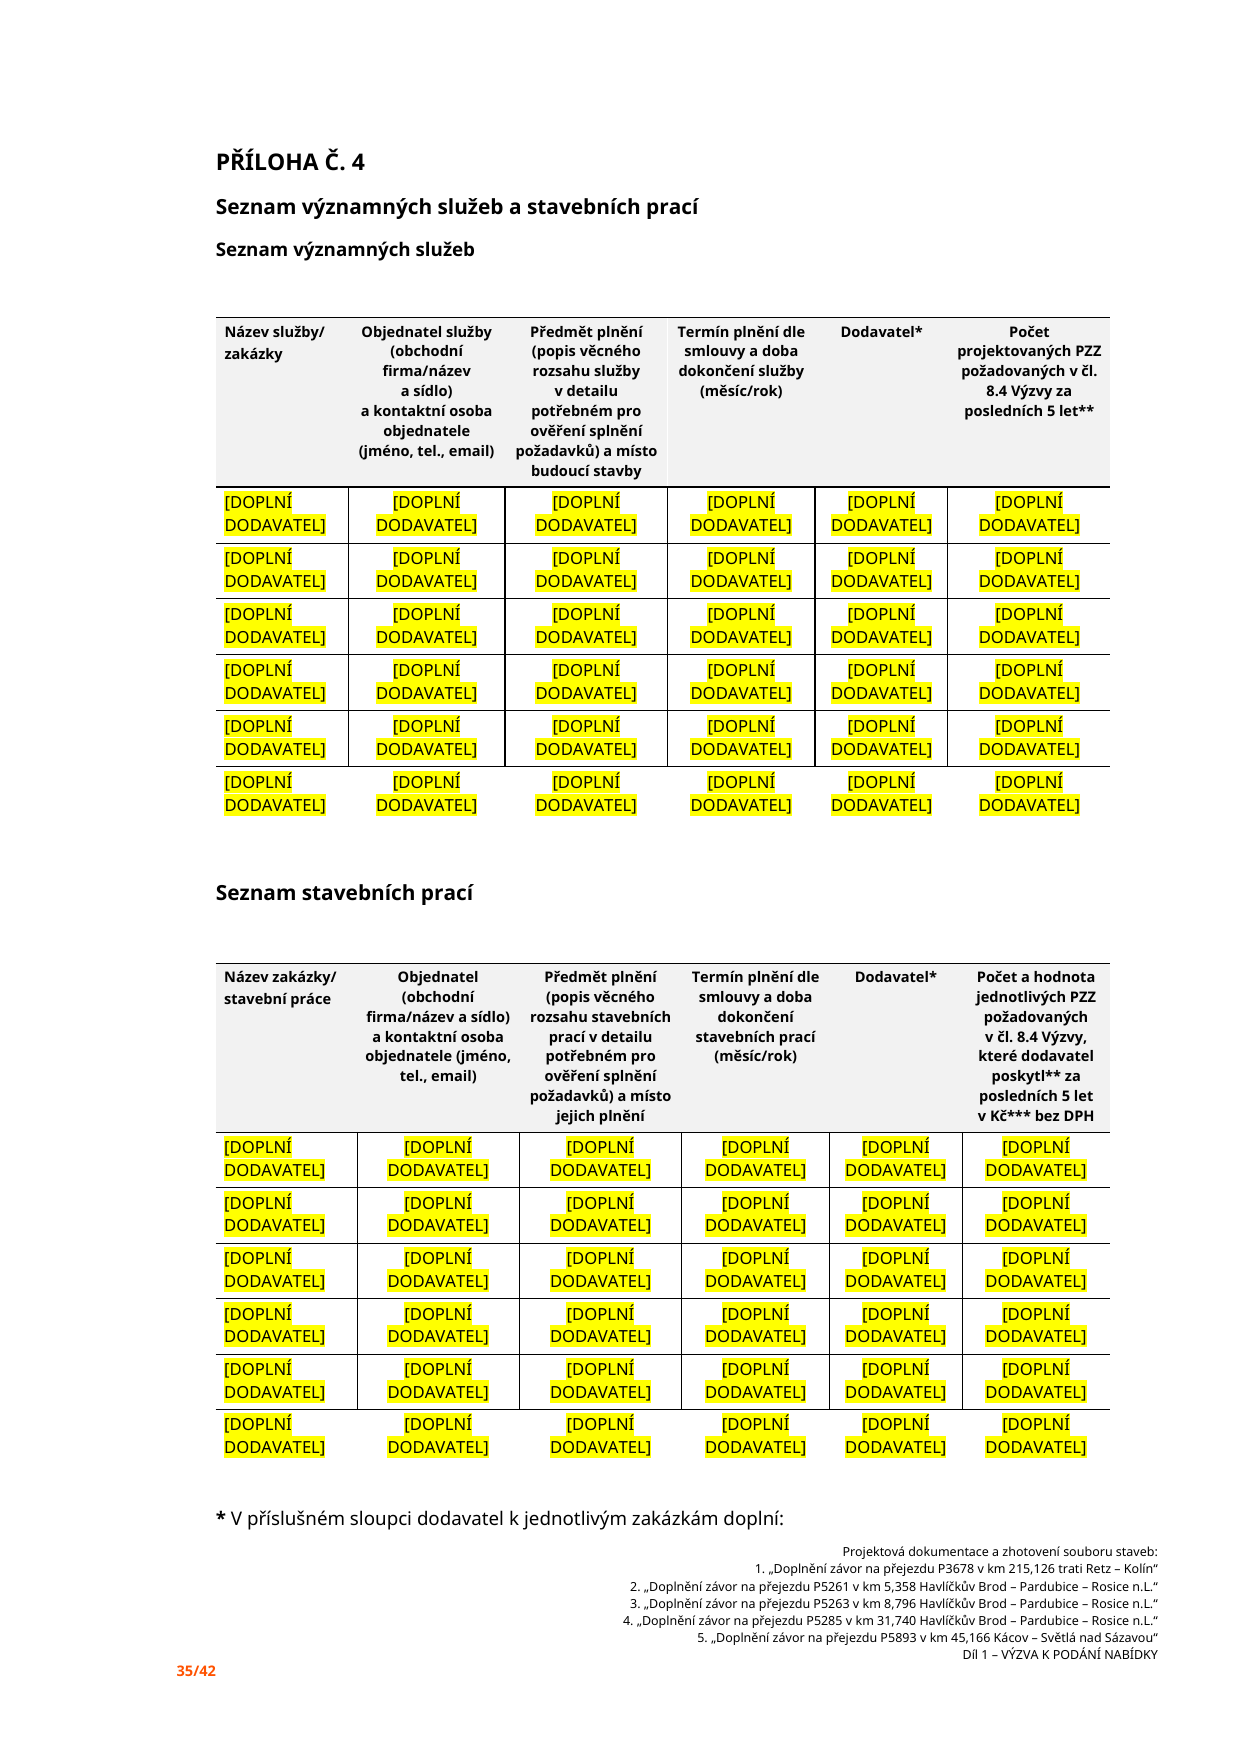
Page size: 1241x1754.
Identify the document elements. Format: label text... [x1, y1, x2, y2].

table_cell [DOPLNÍ DODAVATEL] [816, 488, 947, 542]
table_cell [DOPLNÍ DODAVATEL] [506, 599, 667, 654]
table_cell [DOPLNÍ DODAVATEL] [216, 767, 348, 822]
table_cell [DOPLNÍ DODAVATEL] [829, 1410, 962, 1464]
table_cell [DOPLNÍ DODAVATEL] [948, 655, 1110, 710]
table_cell [DOPLNÍ DODAVATEL] [519, 1410, 682, 1464]
table_cell [DOPLNÍ DODAVATEL] [668, 655, 814, 710]
table_cell [DOPLNÍ DODAVATEL] [358, 1355, 519, 1409]
table_cell [DOPLNÍ DODAVATEL] [216, 488, 348, 542]
table_cell [DOPLNÍ DODAVATEL] [816, 544, 947, 598]
table_cell [DOPLNÍ DODAVATEL] [815, 767, 948, 822]
table_cell [DOPLNÍ DODAVATEL] [682, 1188, 829, 1243]
table_cell [DOPLNÍ DODAVATEL] [962, 1410, 1110, 1464]
table_cell [DOPLNÍ DODAVATEL] [948, 488, 1110, 542]
text Seznam stavebních prací [216, 878, 1122, 907]
text Seznam významných služeb a stavebních prací [216, 192, 1122, 221]
table_cell [DOPLNÍ DODAVATEL] [682, 1410, 829, 1464]
table_cell [DOPLNÍ DODAVATEL] [668, 544, 814, 598]
table_cell [DOPLNÍ DODAVATEL] [830, 1133, 962, 1187]
table_header Objednatel služby (obchodní firma/název a sídlo) a kontaktní osoba objednatele (jméno, tel., email) [348, 318, 505, 486]
table_cell [DOPLNÍ DODAVATEL] [349, 544, 504, 598]
table_cell [DOPLNÍ DODAVATEL] [668, 599, 814, 654]
table_cell [DOPLNÍ DODAVATEL] [520, 1133, 681, 1187]
text Seznam významných služeb [216, 236, 1122, 262]
table_header Předmět plnění (popis věcného rozsahu služby v detailu potřebném pro ověření splnění požadavků) a místo budoucí stavby [505, 318, 667, 486]
table_cell [DOPLNÍ DODAVATEL] [216, 544, 348, 598]
table_cell [DOPLNÍ DODAVATEL] [216, 1355, 357, 1409]
table_cell [DOPLNÍ DODAVATEL] [358, 1244, 519, 1298]
table_cell [DOPLNÍ DODAVATEL] [216, 599, 348, 654]
table_cell [DOPLNÍ DODAVATEL] [830, 1299, 962, 1353]
table_cell [DOPLNÍ DODAVATEL] [520, 1188, 681, 1243]
table_header Dodavatel* [829, 964, 962, 1132]
table_cell [DOPLNÍ DODAVATEL] [506, 488, 667, 542]
text Příloha č. 4 [216, 146, 1122, 177]
table_cell [DOPLNÍ DODAVATEL] [963, 1299, 1110, 1353]
table_cell [DOPLNÍ DODAVATEL] [349, 655, 504, 710]
table_cell [DOPLNÍ DODAVATEL] [520, 1355, 681, 1409]
table_cell [DOPLNÍ DODAVATEL] [348, 767, 505, 822]
table_cell [DOPLNÍ DODAVATEL] [682, 1133, 829, 1187]
table_header Termín plnění dle smlouvy a doba dokončení stavebních prací (měsíc/rok) [682, 964, 829, 1132]
table_cell [DOPLNÍ DODAVATEL] [520, 1244, 681, 1298]
table_cell [DOPLNÍ DODAVATEL] [358, 1133, 519, 1187]
table_cell [DOPLNÍ DODAVATEL] [349, 711, 504, 766]
table_cell [DOPLNÍ DODAVATEL] [682, 1244, 829, 1298]
table_cell [DOPLNÍ DODAVATEL] [216, 1410, 357, 1464]
table_cell [DOPLNÍ DODAVATEL] [358, 1188, 519, 1243]
table_cell [DOPLNÍ DODAVATEL] [948, 711, 1110, 766]
table_cell [DOPLNÍ DODAVATEL] [668, 711, 814, 766]
table_cell [DOPLNÍ DODAVATEL] [216, 711, 348, 766]
table_cell [DOPLNÍ DODAVATEL] [830, 1244, 962, 1298]
table_header Počet projektovaných PZZ požadovaných v čl. 8.4 Výzvy za posledních 5 let** [948, 318, 1110, 486]
table_cell [DOPLNÍ DODAVATEL] [948, 767, 1110, 822]
table_header Termín plnění dle smlouvy a doba dokončení služby (měsíc/rok) [668, 318, 815, 486]
table_cell [DOPLNÍ DODAVATEL] [963, 1244, 1110, 1298]
table_cell [DOPLNÍ DODAVATEL] [506, 655, 667, 710]
table_cell [DOPLNÍ DODAVATEL] [216, 1188, 357, 1243]
table_header Název služby/ zakázky [216, 318, 348, 486]
table_cell [DOPLNÍ DODAVATEL] [520, 1299, 681, 1353]
table_cell [DOPLNÍ DODAVATEL] [963, 1133, 1110, 1187]
table_cell [DOPLNÍ DODAVATEL] [963, 1355, 1110, 1409]
table_cell [DOPLNÍ DODAVATEL] [216, 1244, 357, 1298]
table_cell [DOPLNÍ DODAVATEL] [668, 488, 814, 542]
table_cell [DOPLNÍ DODAVATEL] [816, 599, 947, 654]
table_cell [DOPLNÍ DODAVATEL] [506, 711, 667, 766]
table_cell [DOPLNÍ DODAVATEL] [216, 655, 348, 710]
table_cell [DOPLNÍ DODAVATEL] [216, 1299, 357, 1353]
table_cell [DOPLNÍ DODAVATEL] [816, 711, 947, 766]
table_cell [DOPLNÍ DODAVATEL] [682, 1355, 829, 1409]
table_cell [DOPLNÍ DODAVATEL] [216, 1133, 357, 1187]
table_cell [DOPLNÍ DODAVATEL] [668, 767, 815, 822]
table_cell [DOPLNÍ DODAVATEL] [830, 1355, 962, 1409]
table_cell [DOPLNÍ DODAVATEL] [349, 599, 504, 654]
table_header Počet a hodnota jednotlivých PZZ požadovaných v čl. 8.4 Výzvy, které dodavatel poskytl** za posledních 5 let v Kč*** bez DPH [962, 964, 1110, 1132]
table_cell [DOPLNÍ DODAVATEL] [358, 1299, 519, 1353]
table_header Název zakázky/ stavební práce [216, 964, 357, 1132]
table_cell [DOPLNÍ DODAVATEL] [816, 655, 947, 710]
table_cell [DOPLNÍ DODAVATEL] [830, 1188, 962, 1243]
table_cell [DOPLNÍ DODAVATEL] [963, 1188, 1110, 1243]
table_header Předmět plnění (popis věcného rozsahu stavebních prací v detailu potřebném pro ověření splnění požadavků) a místo jejich plnění [519, 964, 682, 1132]
text * V příslušném sloupci dodavatel k jednotlivým zakázkám doplní: [216, 1505, 1122, 1530]
table_cell [DOPLNÍ DODAVATEL] [505, 767, 667, 822]
table_cell [DOPLNÍ DODAVATEL] [349, 488, 504, 542]
table_header Dodavatel* [815, 318, 948, 486]
table_cell [DOPLNÍ DODAVATEL] [682, 1299, 829, 1353]
table_cell [DOPLNÍ DODAVATEL] [357, 1410, 519, 1464]
table_header Objednatel (obchodní firma/název a sídlo) a kontaktní osoba objednatele (jméno, tel., email) [357, 964, 519, 1132]
table_cell [DOPLNÍ DODAVATEL] [506, 544, 667, 598]
table_cell [DOPLNÍ DODAVATEL] [948, 544, 1110, 598]
table_cell [DOPLNÍ DODAVATEL] [948, 599, 1110, 654]
